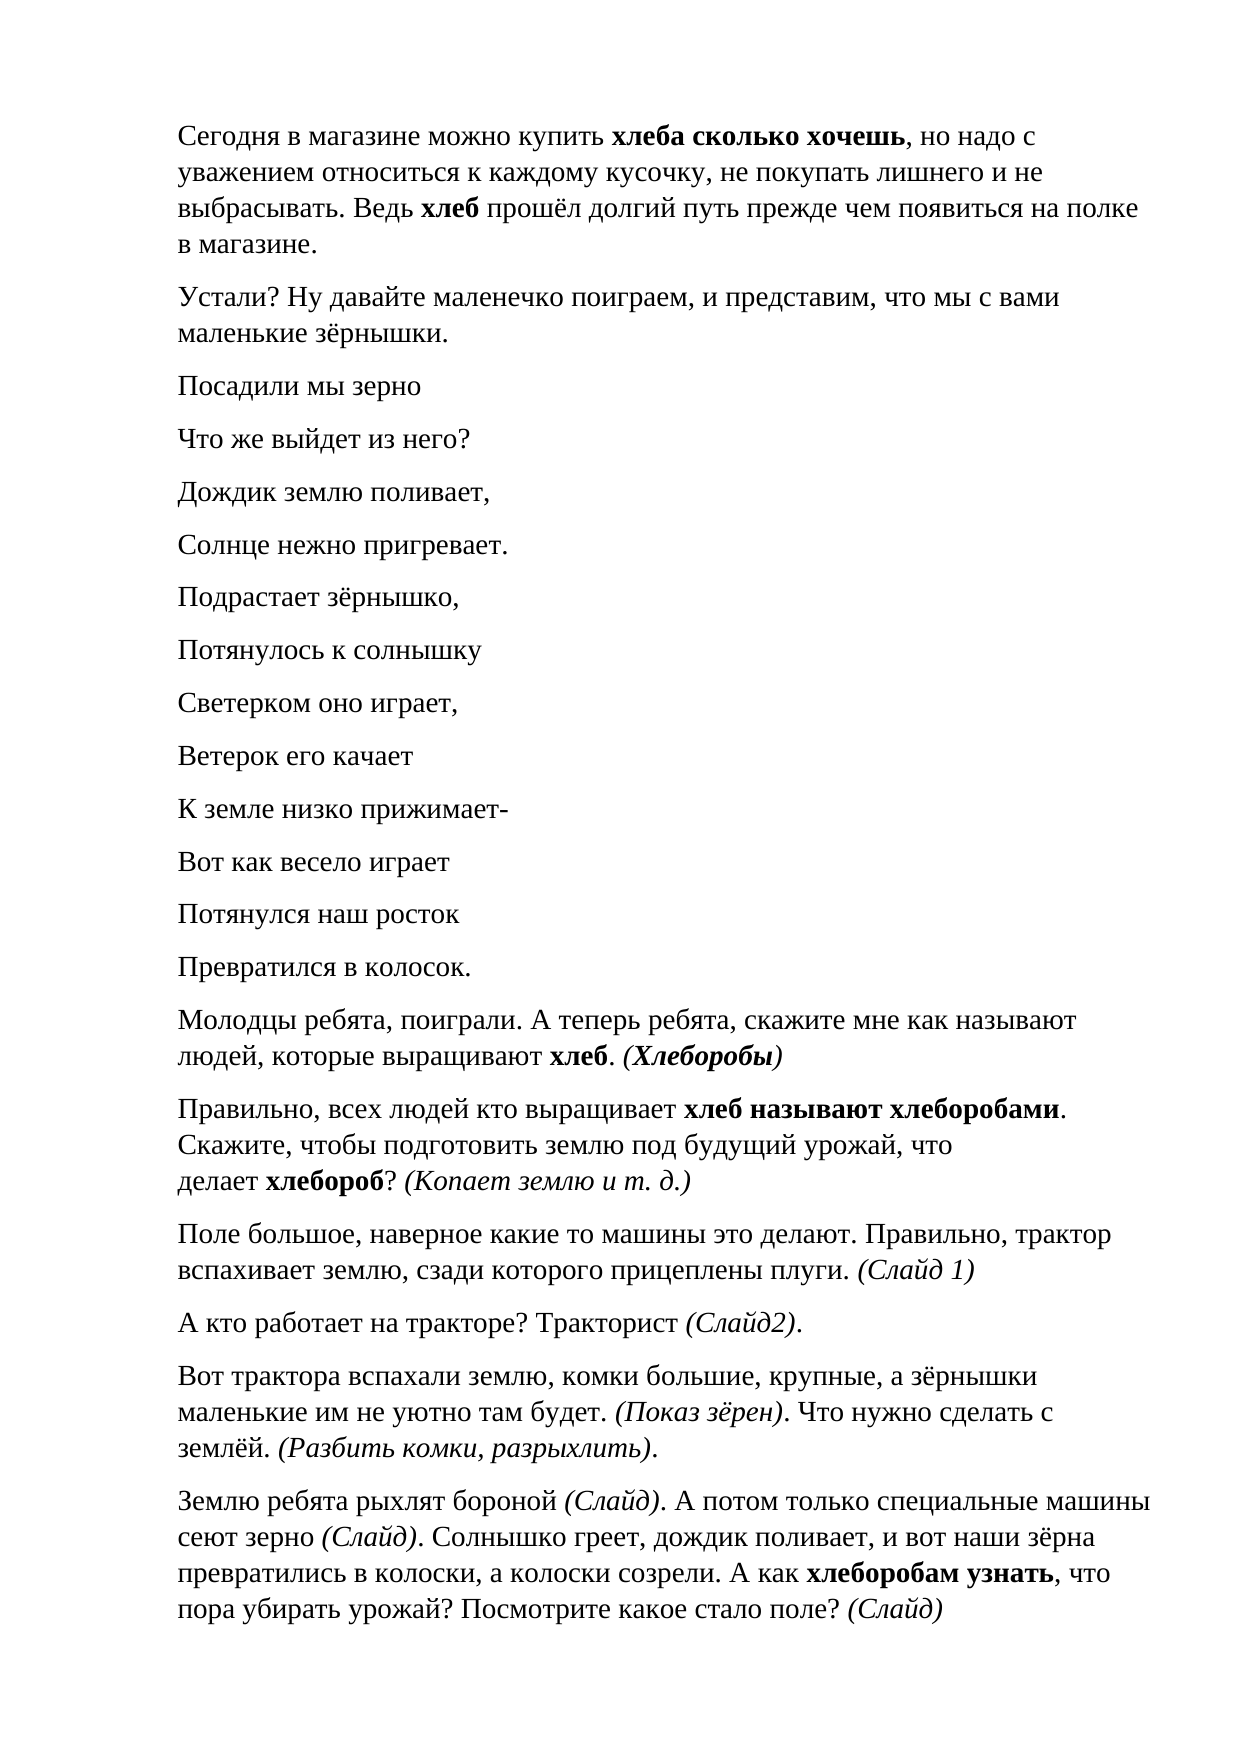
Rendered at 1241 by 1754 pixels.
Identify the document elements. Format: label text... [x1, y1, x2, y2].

text Подрастает зёрнышко, [177, 579, 1152, 613]
text Светерком оно играет, [177, 685, 1152, 719]
text А кто работает на тракторе? Тракторист (Слайд2). [177, 1305, 1152, 1339]
text Что же выйдет из него? [177, 421, 1152, 455]
text Посадили мы зерно [177, 368, 1152, 402]
text Устали? Ну давайте маленечко поиграем, и представим, что мы с вами маленькие зёрнышки. [177, 279, 1152, 349]
text Дождик землю поливает, [177, 474, 1152, 507]
text Сегодня в магазине можно купить хлеба сколько хочешь, но надо с уважением относиться к каждому кусочку, не покупать лишнего и не выбрасывать. Ведь хлеб прошёл долгий путь прежде чем появиться на полке в магазине. [177, 118, 1152, 260]
text К земле низко прижимает- [177, 791, 1152, 824]
text Вот как весело играет [177, 844, 1152, 877]
text Вот трактора вспахали землю, комки большие, крупные, а зёрнышки маленькие им не уютно там будет. (Показ зёрен). Что нужно сделать с землёй. (Разбить комки, разрыхлить). [177, 1358, 1152, 1464]
text Ветерок его качает [177, 738, 1152, 772]
text Молодцы ребята, поиграли. А теперь ребята, скажите мне как называют людей, которые выращивают хлеб. (Хлеборобы) [177, 1002, 1152, 1072]
text Поле большое, наверное какие то машины это делают. Правильно, трактор вспахивает землю, сзади которого прицеплены плуги. (Слайд 1) [177, 1216, 1152, 1286]
text Правильно, всех людей кто выращивает хлеб называют хлеборобами. Скажите, чтобы подготовить землю под будущий урожай, что делает хлебороб? (Копает землю и т. д.) [177, 1091, 1152, 1197]
text Землю ребята рыхлят бороной (Слайд). А потом только специальные машины сеют зерно (Слайд). Солнышко греет, дождик поливает, и вот наши зёрна превратились в колоски, а колоски созрели. А как хлеборобам узнать, что пора убирать урожай? Посмотрите какое стало поле? (Слайд) [177, 1483, 1152, 1625]
text Потянулось к солнышку [177, 632, 1152, 666]
text Потянулся наш росток [177, 896, 1152, 930]
text Превратился в колосок. [177, 949, 1152, 983]
text Солнце нежно пригревает. [177, 527, 1152, 560]
